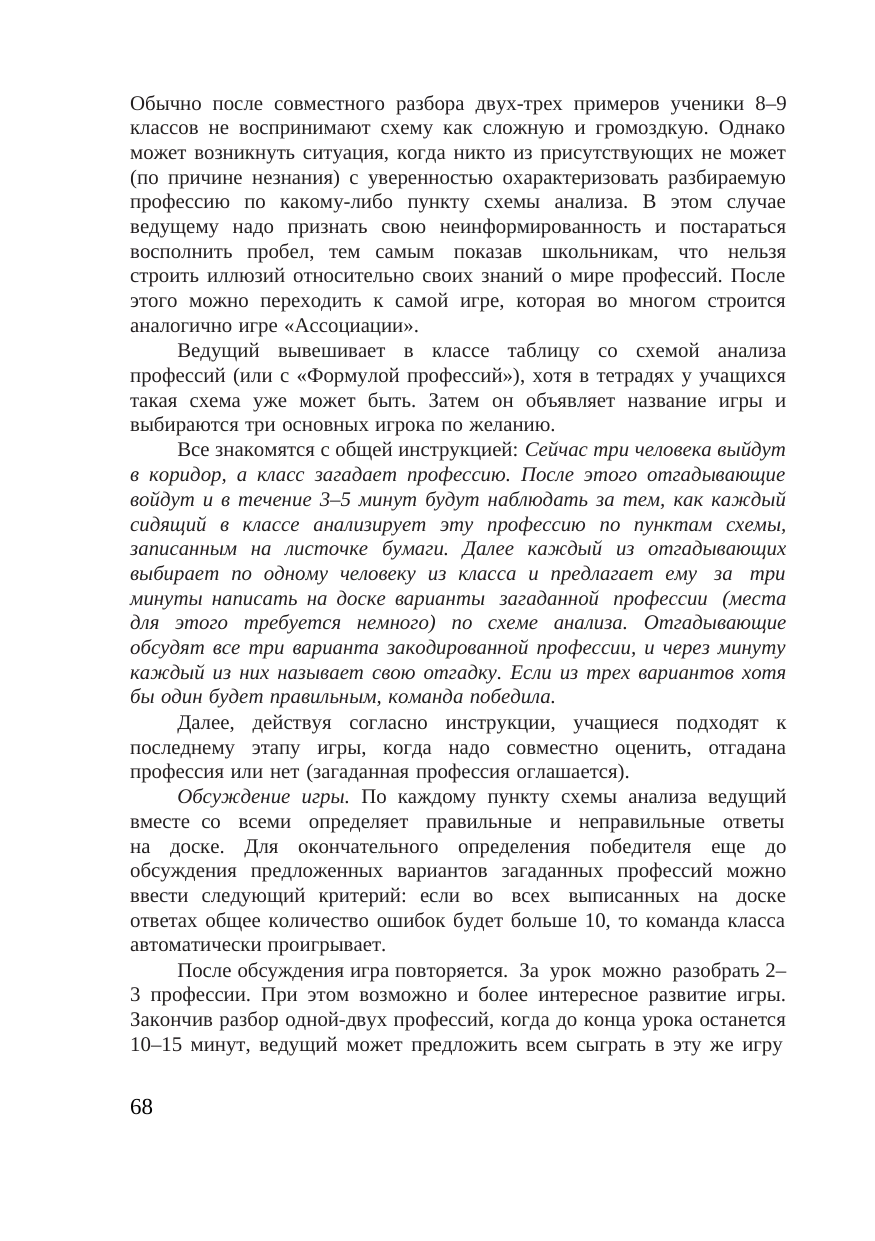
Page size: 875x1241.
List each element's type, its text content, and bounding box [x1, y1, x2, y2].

text Обсуждение игры. По каждому пункту схемы анализа ведущий вместе со всеми определяет правильные и неправильные ответы на доске. Для окончательного определения победителя еще до обсуждения предложенных вариантов загаданных профессий можно ввести следующий критерий: если во всех выписанных на доске ответах общее количество ошибок будет больше 10, то команда класса автоматически проигрывает. [130, 784, 786, 956]
text Ведущий вывешивает в классе таблицу со схемой анализа профессий (или с «Формулой профессий»), хотя в тетрадях у учащихся такая схема уже может быть. Затем он объявляет название игры и выбираются три основных игрока по желанию. [130, 338, 786, 436]
text После обсуждения игра повторяется. За урок можно разобрать 2–3 профессии. При этом возможно и более интересное развитие игры. Закончив разбор одной-двух профессий, когда до конца урока останется 10–15 минут, ведущий может предложить всем сыграть в эту же игру [130, 958, 786, 1056]
text Далее, действуя согласно инструкции, учащиеся подходят к последнему этапу игры, когда надо совместно оценить, отгадана профессия или нет (загаданная профессия оглашается). [130, 710, 786, 783]
text Все знакомятся с общей инструкцией: Сейчас три человека выйдут в коридор, а класс загадает профессию. После этого отгадывающие войдут и в течение 3–5 минут будут наблюдать за тем, как каждый сидящий в классе анализирует эту профессию по пунктам схемы, записанным на листочке бумаги. Далее каждый из отгадывающих выбирает по одному человеку из класса и предлагает ему за три минуты написать на доске варианты загаданной профессии (места для этого требуется немного) по схеме анализа. Отгадывающие обсудят все три варианта закодированной профессии, и через минуту каждый из них называет свою отгадку. Если из трех вариантов хотя бы один будет правильным, команда победила. [130, 437, 786, 708]
text Обычно после совместного разбора двух-трех примеров ученики 8–9 классов не воспринимают схему как сложную и громоздкую. Однако может возникнуть ситуация, когда никто из присутствующих не может (по причине незнания) с уверенностью охарактеризовать разбираемую профессию по какому-либо пункту схемы анализа. В этом случае ведущему надо признать свою неинформированность и постараться восполнить пробел, тем самым показав школьникам, что нельзя строить иллюзий относительно своих знаний о мире профессий. После этого можно переходить к самой игре, которая во многом строится аналогично игре «Ассоциации». [130, 91, 786, 337]
